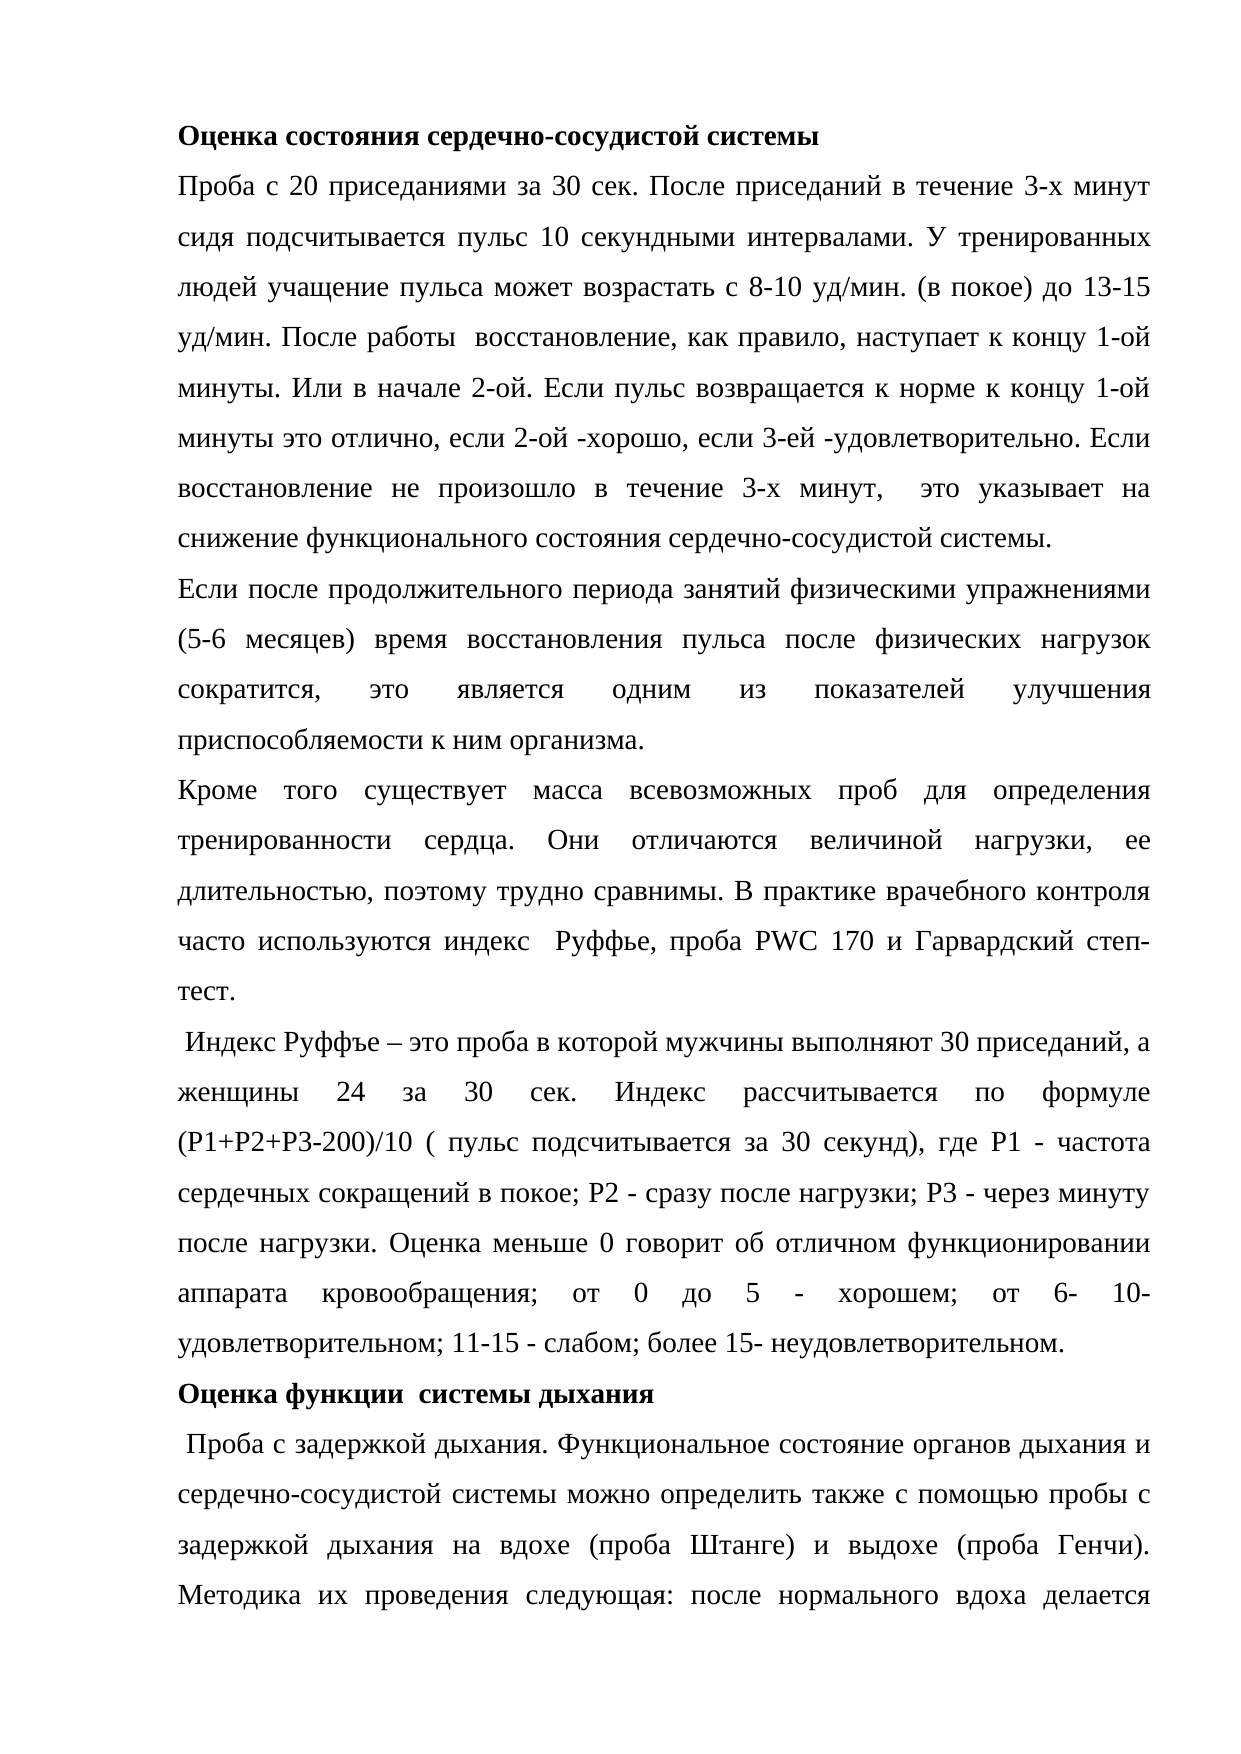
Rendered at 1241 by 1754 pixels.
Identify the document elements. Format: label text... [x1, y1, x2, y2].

text Проба с 20 приседаниями за 30 сек. После приседаний в течение 3-х минут сидя подсчитывается пульс 10 секундными интервалами. У тренированных людей учащение пульса может возрастать с 8-10 уд/мин. (в покое) до 13-15 уд/мин. После работы восстановление, как правило, наступает к концу 1-ой минуты. Или в начале 2-ой. Если пульс возвращается к норме к концу 1-ой минуты это отлично, если 2-ой -хорошо, если 3-ей -удовлетворительно. Если восстановление не произошло в течение 3-х минут, это указывает на снижение функционального состояния сердечно-сосудистой системы. [177, 168, 1152, 554]
text Оценка состояния сердечно-сосудистой системы [177, 118, 1152, 152]
text Если после продолжительного периода занятий физическими упражнениями (5-6 месяцев) время восстановления пульса после физических нагрузок сократится, это является одним из показателей улучшения приспособляемости к ним организма. [177, 571, 1152, 755]
text Оценка функции системы дыхания [177, 1376, 1152, 1409]
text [177, 1426, 1152, 1611]
text Кроме того существует масса всевозможных проб для определения тренированности сердца. Они отличаются величиной нагрузки, ее длительностью, поэтому трудно сравнимы. В практике врачебного контроля часто используются индекс Руффье, проба РWС 170 и Гарвардский степ-тест. [177, 772, 1152, 1007]
text Индекс Руффъе – это проба в которой мужчины выполняют 30 приседаний, а женщины 24 за 30 сек. Индекс рассчитывается по формуле (Р1+Р2+Р3-200)/10 ( пульс подсчитывается за 30 секунд), где Р1 - частота сердечных сокращений в покое; Р2 - сразу после нагрузки; Р3 - через минуту после нагрузки. Оценка меньше 0 говорит об отличном функционировании аппарата кровообращения; от 0 до 5 - хорошем; от 6- 10- удовлетворительном; 11-15 - слабом; более 15- неудовлетворительном. [177, 1024, 1152, 1359]
